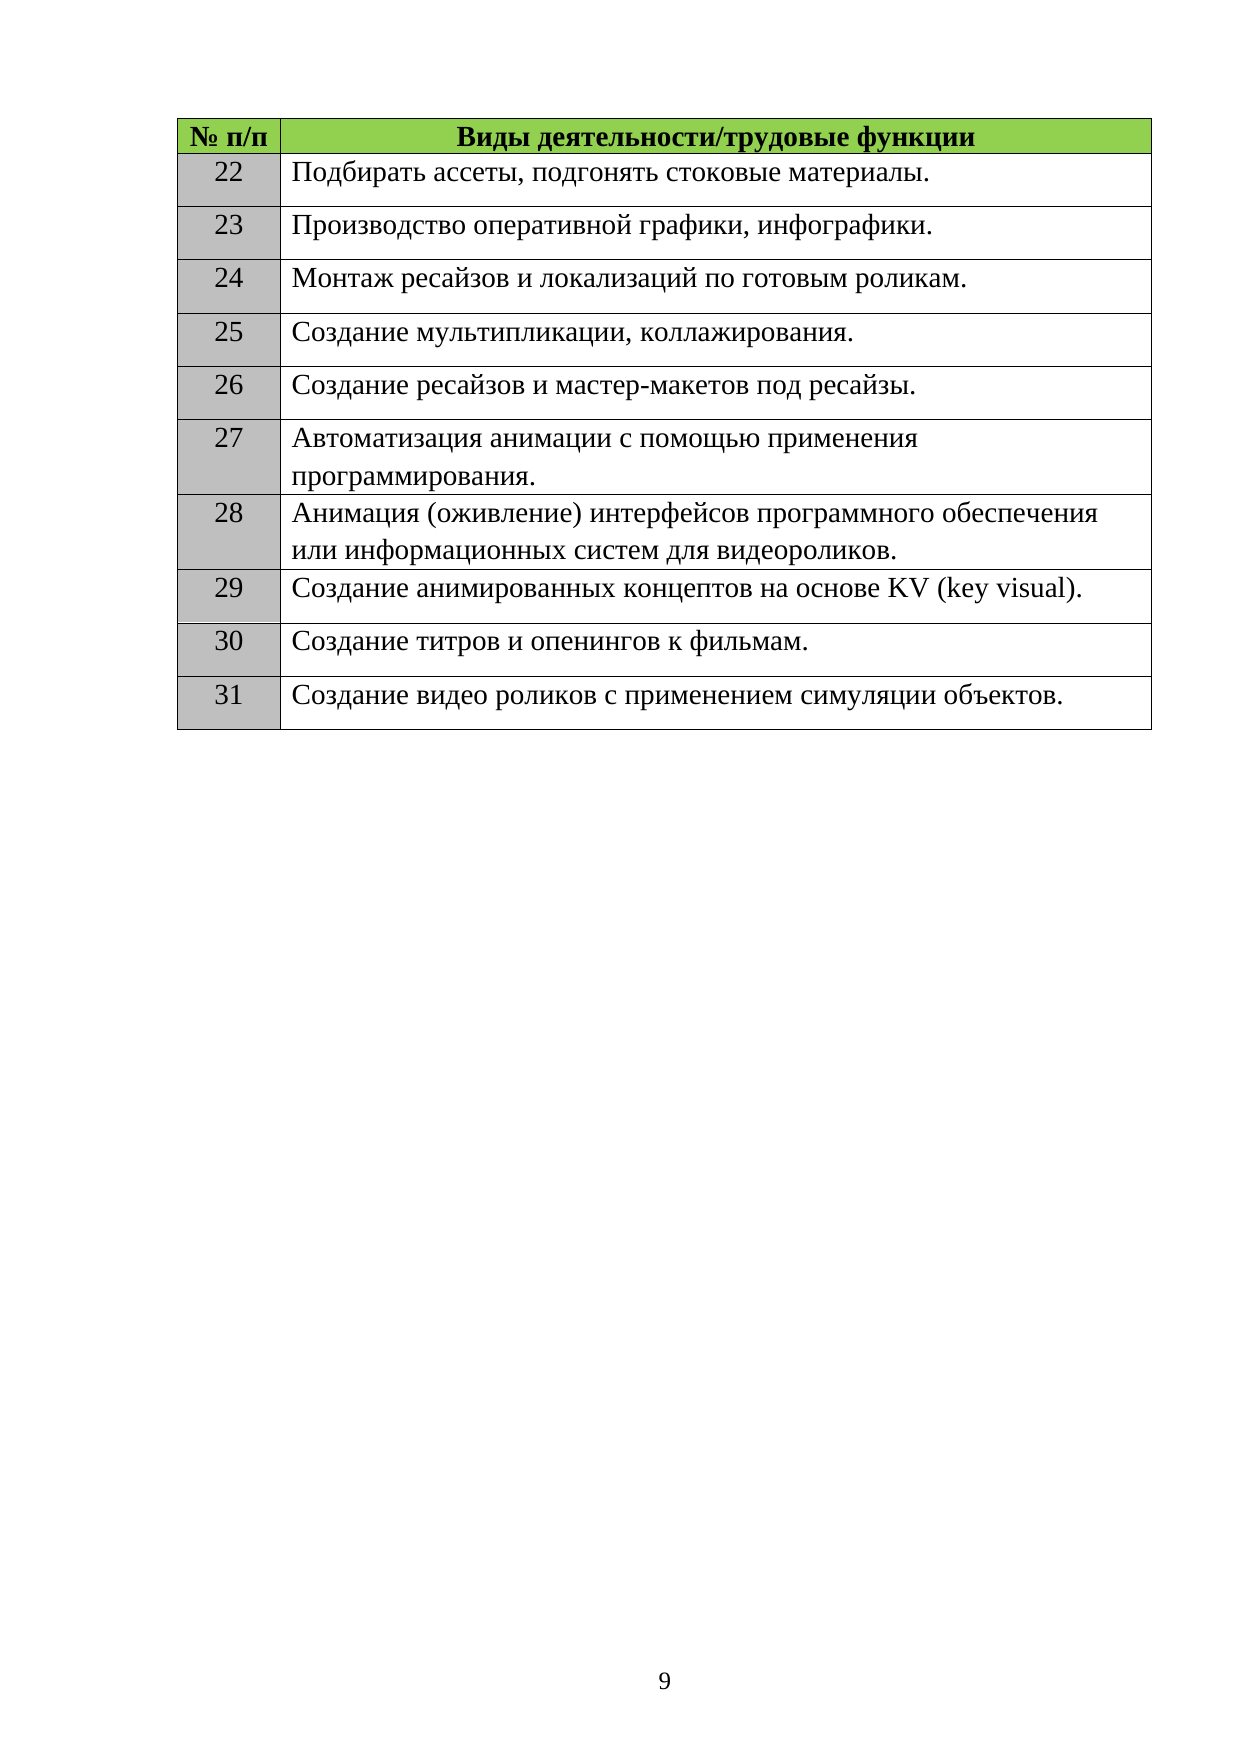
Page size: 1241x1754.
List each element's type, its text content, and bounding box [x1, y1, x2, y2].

table_cell 30 [178, 624, 280, 676]
table_cell 26 [178, 367, 280, 419]
table_cell 31 [178, 677, 280, 729]
table_cell Создание титров и опенингов к фильмам. [281, 624, 1151, 676]
table_cell 29 [178, 570, 280, 622]
table_cell Создание видео роликов с применением симуляции объектов. [281, 677, 1151, 729]
table_cell 22 [178, 154, 280, 206]
table_header Виды деятельности/трудовые функции [281, 119, 1151, 153]
table_cell 24 [178, 260, 280, 313]
table_cell Автоматизация анимации с помощью применения программирования. [281, 420, 1151, 494]
table_cell Создание ресайзов и мастер-макетов под ресайзы. [281, 367, 1151, 419]
table_cell Создание мультипликации, коллажирования. [281, 314, 1151, 366]
table_cell Монтаж ресайзов и локализаций по готовым роликам. [281, 260, 1151, 313]
table_cell Подбирать ассеты, подгонять стоковые материалы. [281, 154, 1151, 206]
table_cell Производство оперативной графики, инфографики. [281, 207, 1151, 259]
table_cell 28 [178, 495, 280, 569]
table_cell Создание анимированных концептов на основе KV (key visual). [281, 570, 1151, 622]
table_cell 23 [178, 207, 280, 259]
table_cell 25 [178, 314, 280, 366]
table_cell 27 [178, 420, 280, 494]
table_cell Анимация (оживление) интерфейсов программного обеспечения или информационных систем для видеороликов. [281, 495, 1151, 569]
table_header № п/п [178, 119, 280, 153]
